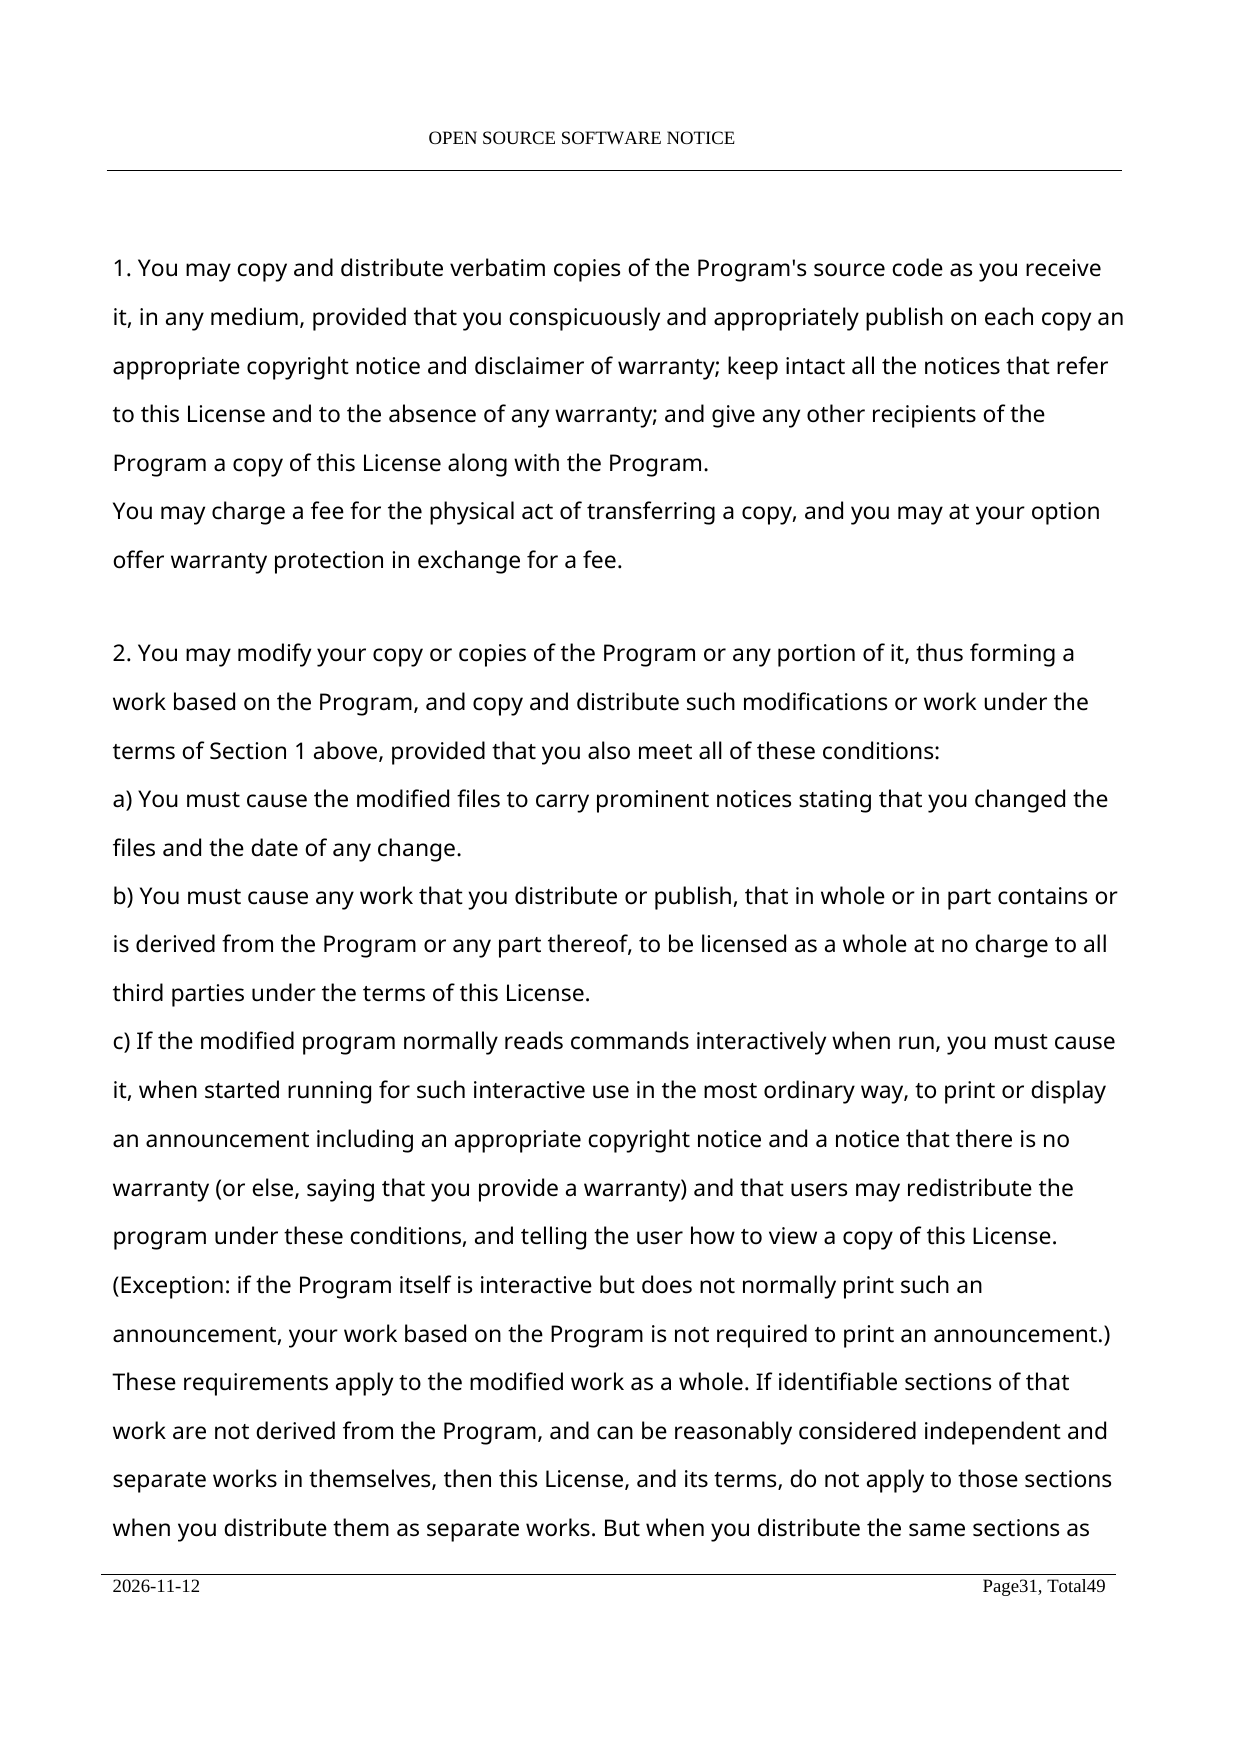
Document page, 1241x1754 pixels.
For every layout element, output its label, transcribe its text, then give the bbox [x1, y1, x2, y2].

text 2. You may modify your copy or copies of the Program or any portion of it, thus forming a work based on the Program, and copy and distribute such modifications or work under the terms of Section 1 above, provided that you also meet all of these conditions: [112, 637, 1128, 767]
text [112, 1365, 1128, 1544]
text b) You must cause any work that you distribute or publish, that in whole or in part contains or is derived from the Program or any part thereof, to be licensed as a whole at no charge to all third parties under the terms of this License. [112, 879, 1128, 1009]
text 1. You may copy and distribute verbatim copies of the Program's source code as you receive it, in any medium, provided that you conspicuously and appropriately publish on each copy an appropriate copyright notice and disclaimer of warranty; keep intact all the notices that refer to this License and to the absence of any warranty; and give any other recipients of the Program a copy of this License along with the Program. [112, 251, 1128, 479]
text c) If the modified program normally reads commands interactively when run, you must cause it, when started running for such interactive use in the most ordinary way, to print or display an announcement including an appropriate copyright notice and a notice that there is no warranty (or else, saying that you provide a warranty) and that users may redistribute the program under these conditions, and telling the user how to view a copy of this License. (Exception: if the Program itself is interactive but does not normally print such an announcement, your work based on the Program is not required to print an announcement.) [112, 1025, 1128, 1350]
text a) You must cause the modified files to carry prominent notices stating that you changed the files and the date of any change. [112, 782, 1128, 863]
text You may charge a fee for the physical act of transferring a copy, and you may at your option offer warranty protection in exchange for a fee. [112, 494, 1128, 576]
